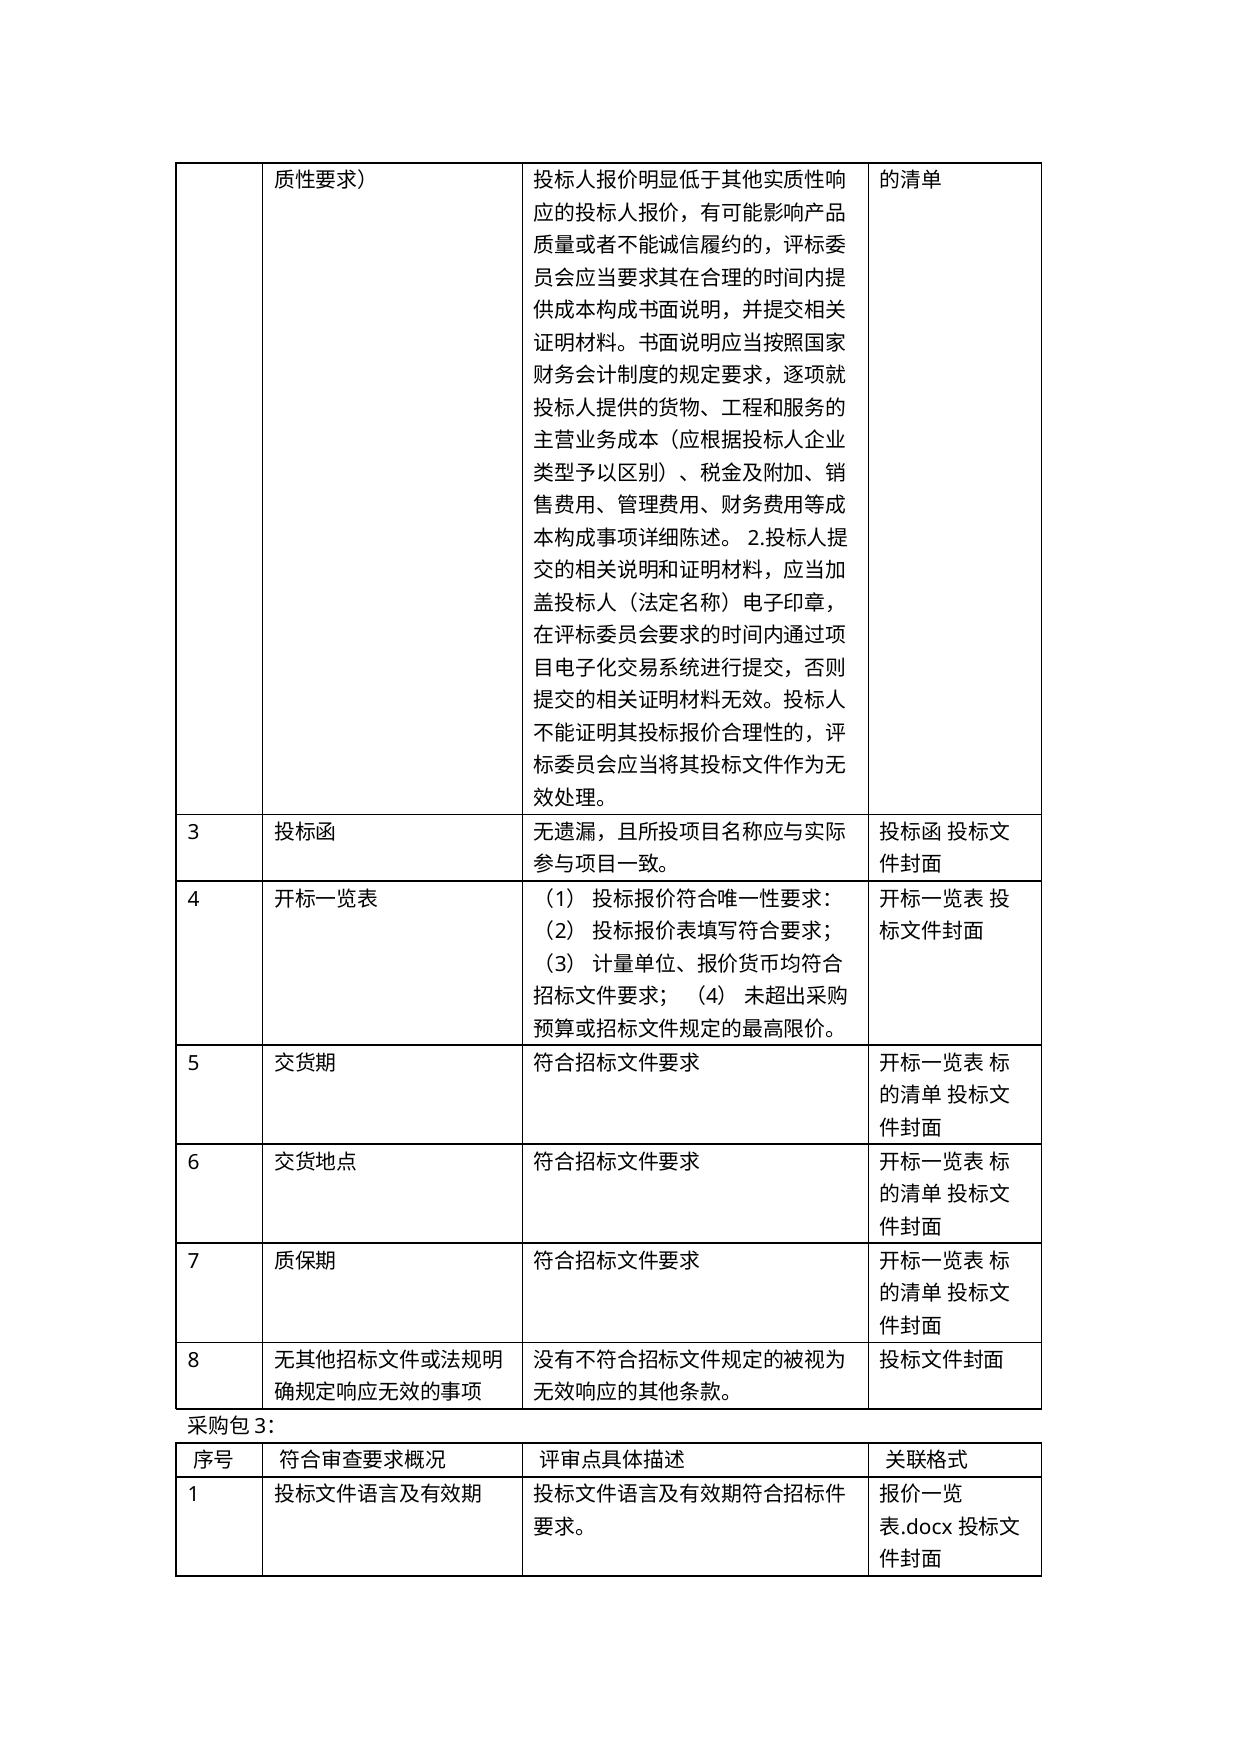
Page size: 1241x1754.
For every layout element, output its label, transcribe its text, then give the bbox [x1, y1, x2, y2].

table_cell 开标一览表 投标文件封面 [869, 882, 1041, 1044]
table_cell 开标一览表 标的清单 投标文件封面 [869, 1145, 1041, 1242]
table_cell 7 [177, 1244, 262, 1341]
table_header 评审点具体描述 [523, 1444, 868, 1476]
table_cell 无遗漏，且所投项目名称应与实际参与项目一致。 [523, 815, 868, 880]
table_cell 符合招标文件要求 [523, 1046, 868, 1143]
table_cell 开标一览表 标的清单 [869, 164, 1041, 813]
table_header 关联格式 [869, 1444, 1041, 1476]
table_header 符合审查要求概况 [263, 1444, 522, 1476]
table_cell 5 [177, 1046, 262, 1143]
table_cell 开标一览表 标的清单 投标文件封面 [869, 1046, 1041, 1143]
table_cell 4 [177, 882, 262, 1044]
table_cell 交货地点 [263, 1145, 522, 1242]
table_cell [523, 164, 868, 813]
table_cell 投标文件封面 [869, 1343, 1041, 1408]
table_cell 投标文件语言及有效期 [263, 1478, 522, 1575]
table_cell （1） 投标报价符合唯一性要求： （2） 投标报价表填写符合要求； （3） 计量单位、报价货币均符合招标文件要求； （4） 未超出采购预算或招标文件规定的最高限价。 [523, 882, 868, 1044]
table_header 序号 [177, 1444, 262, 1476]
table_cell 无其他招标文件或法规明确规定响应无效的事项 [263, 1343, 522, 1408]
table_cell 没有不符合招标文件规定的被视为无效响应的其他条款。 [523, 1343, 868, 1408]
table_cell 8 [177, 1343, 262, 1408]
table_cell 报价一览表.docx 投标文件封面 [869, 1478, 1041, 1575]
table_cell 符合招标文件要求 [523, 1145, 868, 1242]
table_cell 1 [177, 1478, 262, 1575]
table_cell 6 [177, 1145, 262, 1242]
table_cell 质保期 [263, 1244, 522, 1341]
table_cell 不正当竞争预防措施（实质性要求） [263, 164, 522, 813]
table_cell 符合招标文件要求 [523, 1244, 868, 1341]
table_cell 2 [177, 164, 262, 813]
table_cell 开标一览表 [263, 882, 522, 1044]
table_cell 开标一览表 标的清单 投标文件封面 [869, 1244, 1041, 1341]
table_cell 投标函 [263, 815, 522, 880]
table_cell 投标文件语言及有效期符合招标件要求。 [523, 1478, 868, 1575]
table_cell 投标函 投标文件封面 [869, 815, 1041, 880]
text 采购包3： [187, 1409, 1053, 1442]
table_cell 3 [177, 815, 262, 880]
table_cell 交货期 [263, 1046, 522, 1143]
